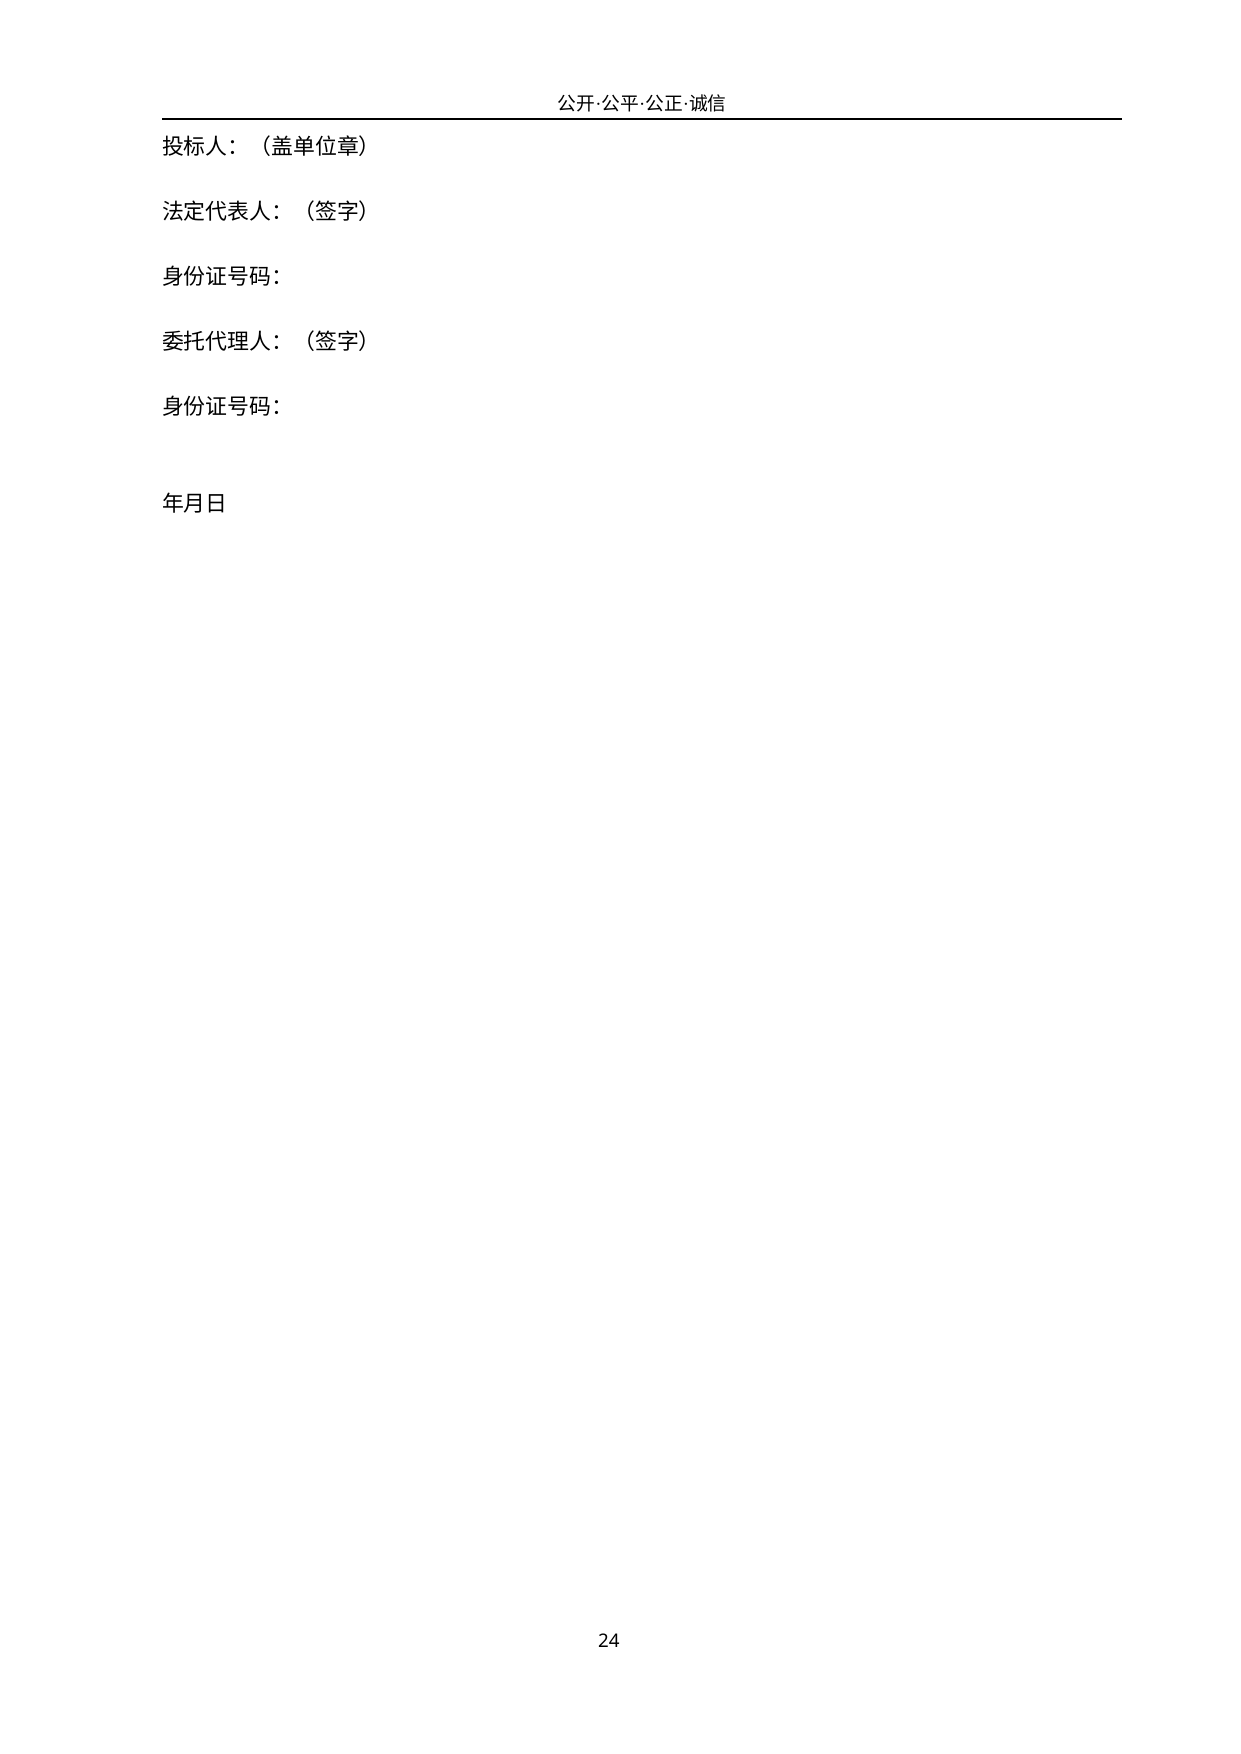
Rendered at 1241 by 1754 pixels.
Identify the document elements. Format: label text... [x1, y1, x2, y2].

text 身份证号码： [162, 258, 1122, 291]
text 身份证号码： [162, 388, 1122, 421]
text 投标人：（盖单位章） [162, 128, 1122, 161]
text 委托代理人：（签字） [162, 323, 1122, 356]
text 法定代表人：（签字） [162, 193, 1122, 226]
text 年月日 [162, 486, 1122, 518]
